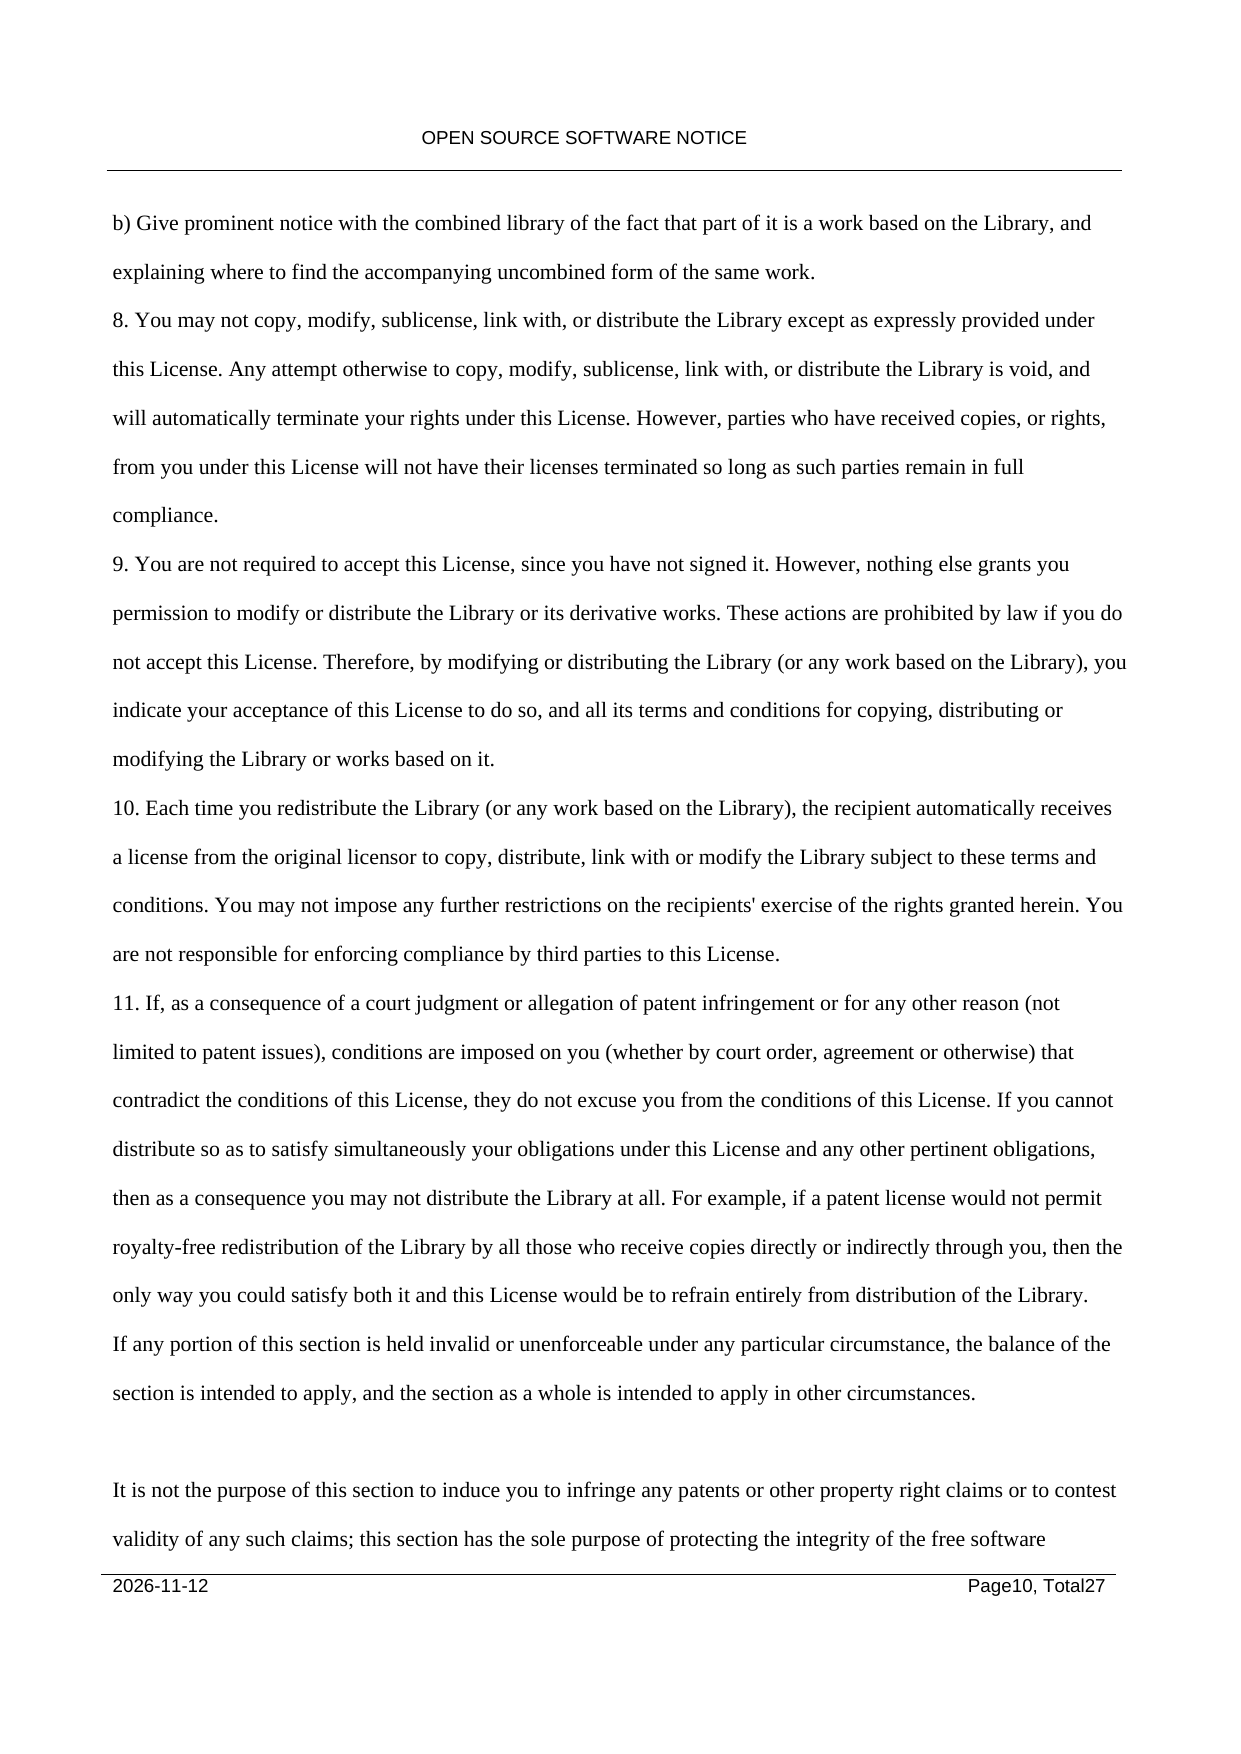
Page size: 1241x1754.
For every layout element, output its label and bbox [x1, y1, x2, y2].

text [112, 206, 1128, 1555]
